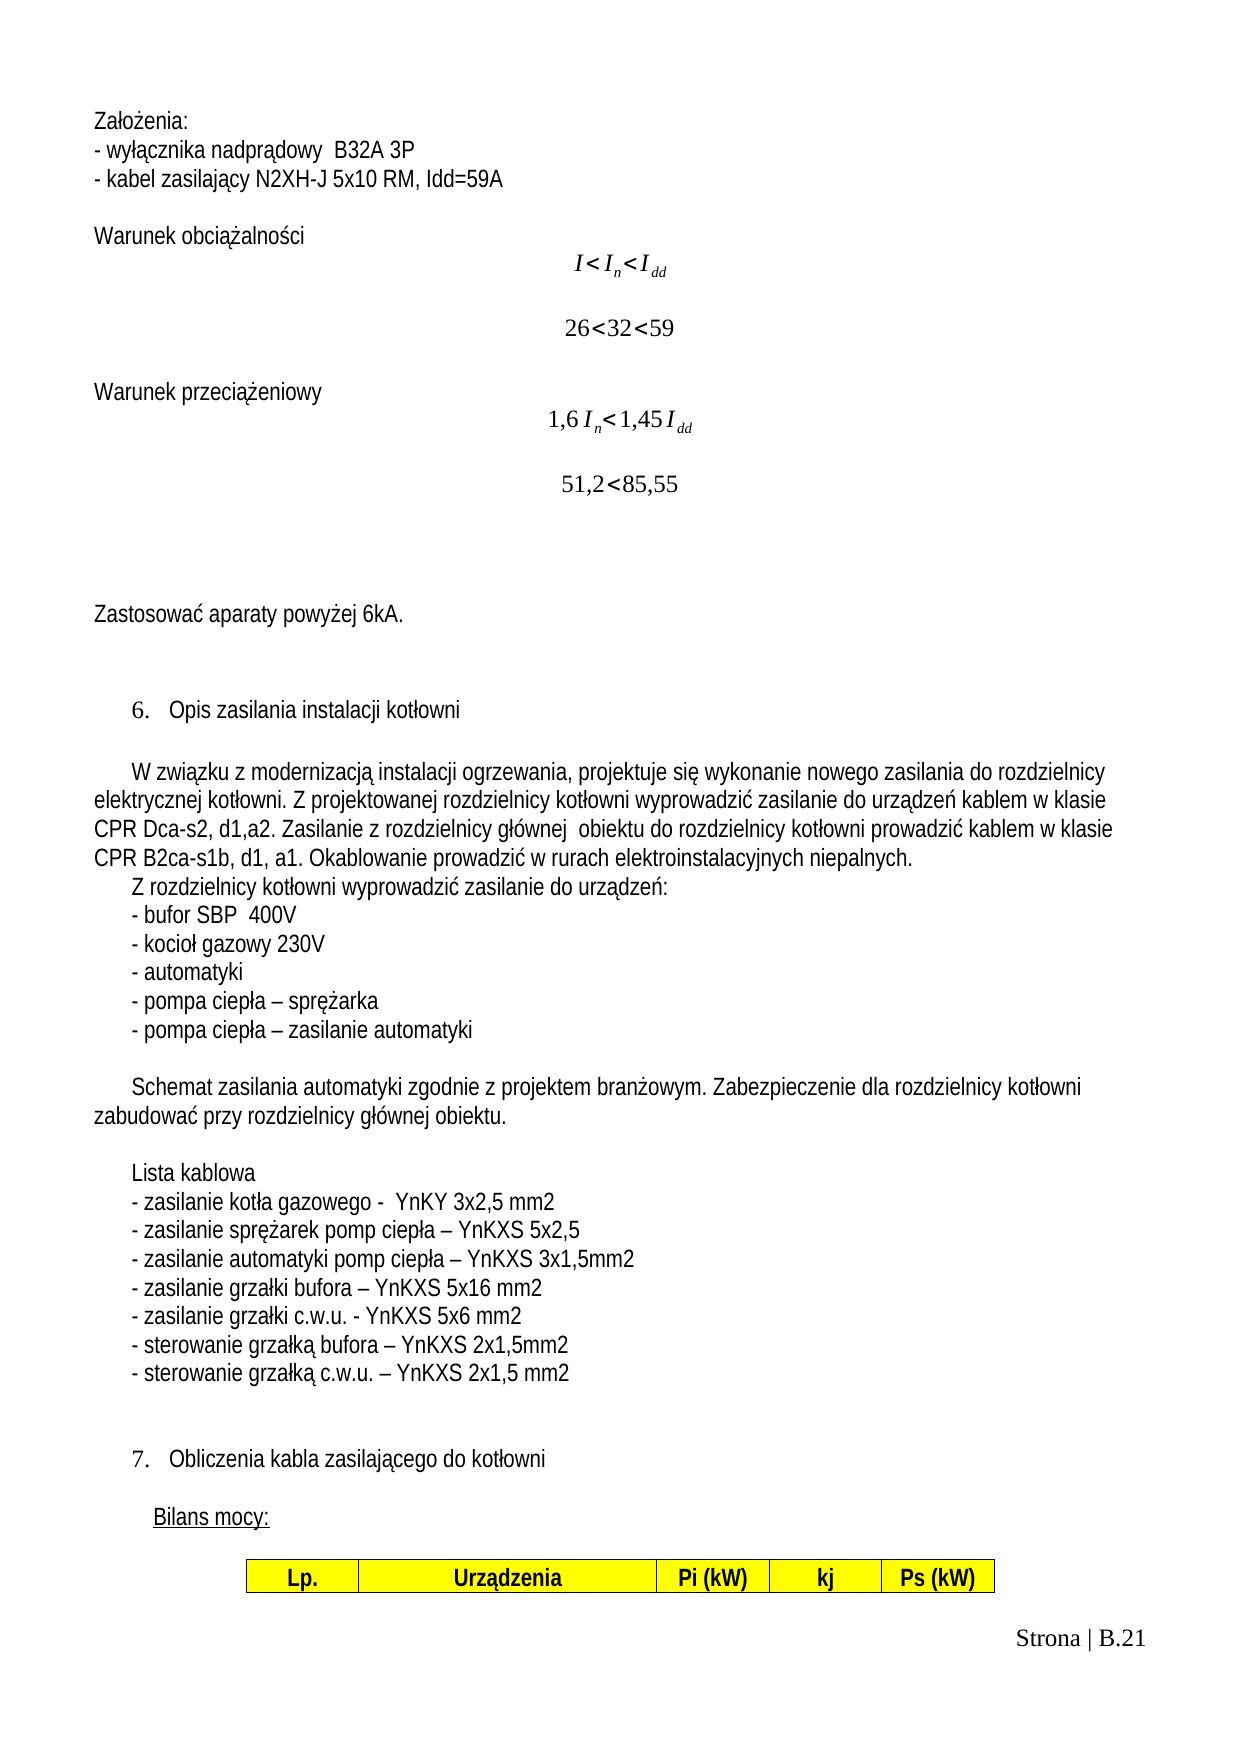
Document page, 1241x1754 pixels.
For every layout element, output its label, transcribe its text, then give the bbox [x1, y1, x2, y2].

text Zastosować aparaty powyżej 6kA. [94, 599, 1146, 628]
text Warunek obciążalności [94, 221, 1146, 249]
text Schemat zasilania automatyki zgodnie z projektem branżowym. Zabezpieczenie dla rozdzielnicy kotłowni zabudować przy rozdzielnicy głównej obiektu. [94, 1072, 1146, 1129]
list Obliczenia kabla zasilającego do kotłowni [131, 1444, 1146, 1473]
text - wyłącznika nadprądowy B32A 3P [94, 135, 1146, 164]
text - pompa ciepła – zasilanie automatyki [94, 1015, 1146, 1043]
text - kocioł gazowy 230V [94, 929, 1146, 957]
text - zasilanie grzałki c.w.u. - YnKXS 5x6 mm2 [94, 1301, 1146, 1330]
text Założenia: [94, 106, 1146, 135]
table_header Ps (kW) [882, 1560, 994, 1592]
text Bilans mocy: [153, 1502, 1146, 1531]
text Z rozdzielnicy kotłowni wyprowadzić zasilanie do urządzeń: [94, 871, 1146, 900]
text - kabel zasilający N2XH-J 5x10 RM, Idd=59A [94, 164, 1146, 192]
text Lista kablowa [94, 1158, 1146, 1187]
table_header Urządzenia [359, 1560, 656, 1592]
text - automatyki [94, 957, 1146, 986]
table_header Lp. [247, 1560, 358, 1592]
text - zasilanie sprężarek pomp ciepła – YnKXS 5x2,5 [94, 1215, 1146, 1244]
text - pompa ciepła – sprężarka [94, 986, 1146, 1015]
text - zasilanie kotła gazowego - YnKY 3x2,5 mm2 [94, 1187, 1146, 1215]
text - sterowanie grzałką c.w.u. – YnKXS 2x1,5 mm2 [94, 1358, 1146, 1387]
list Opis zasilania instalacji kotłowni [131, 694, 1146, 723]
text - zasilanie grzałki bufora – YnKXS 5x16 mm2 [94, 1272, 1146, 1301]
text Warunek przeciążeniowy [94, 377, 1146, 405]
table_header kj [770, 1560, 881, 1592]
table_header Pi (kW) [657, 1560, 769, 1592]
text - sterowanie grzałką bufora – YnKXS 2x1,5mm2 [94, 1330, 1146, 1358]
text - bufor SBP 400V [94, 900, 1146, 929]
text W związku z modernizacją instalacji ogrzewania, projektuje się wykonanie nowego zasilania do rozdzielnicy elektrycznej kotłowni. Z projektowanej rozdzielnicy kotłowni wyprowadzić zasilanie do urządzeń kablem w klasie CPR Dca-s2, d1,a2. Zasilanie z rozdzielnicy głównej obiektu do rozdzielnicy kotłowni prowadzić kablem w klasie CPR B2ca-s1b, d1, a1. Okablowanie prowadzić w rurach elektroinstalacyjnych niepalnych. [94, 757, 1146, 871]
text - zasilanie automatyki pomp ciepła – YnKXS 3x1,5mm2 [94, 1244, 1146, 1272]
